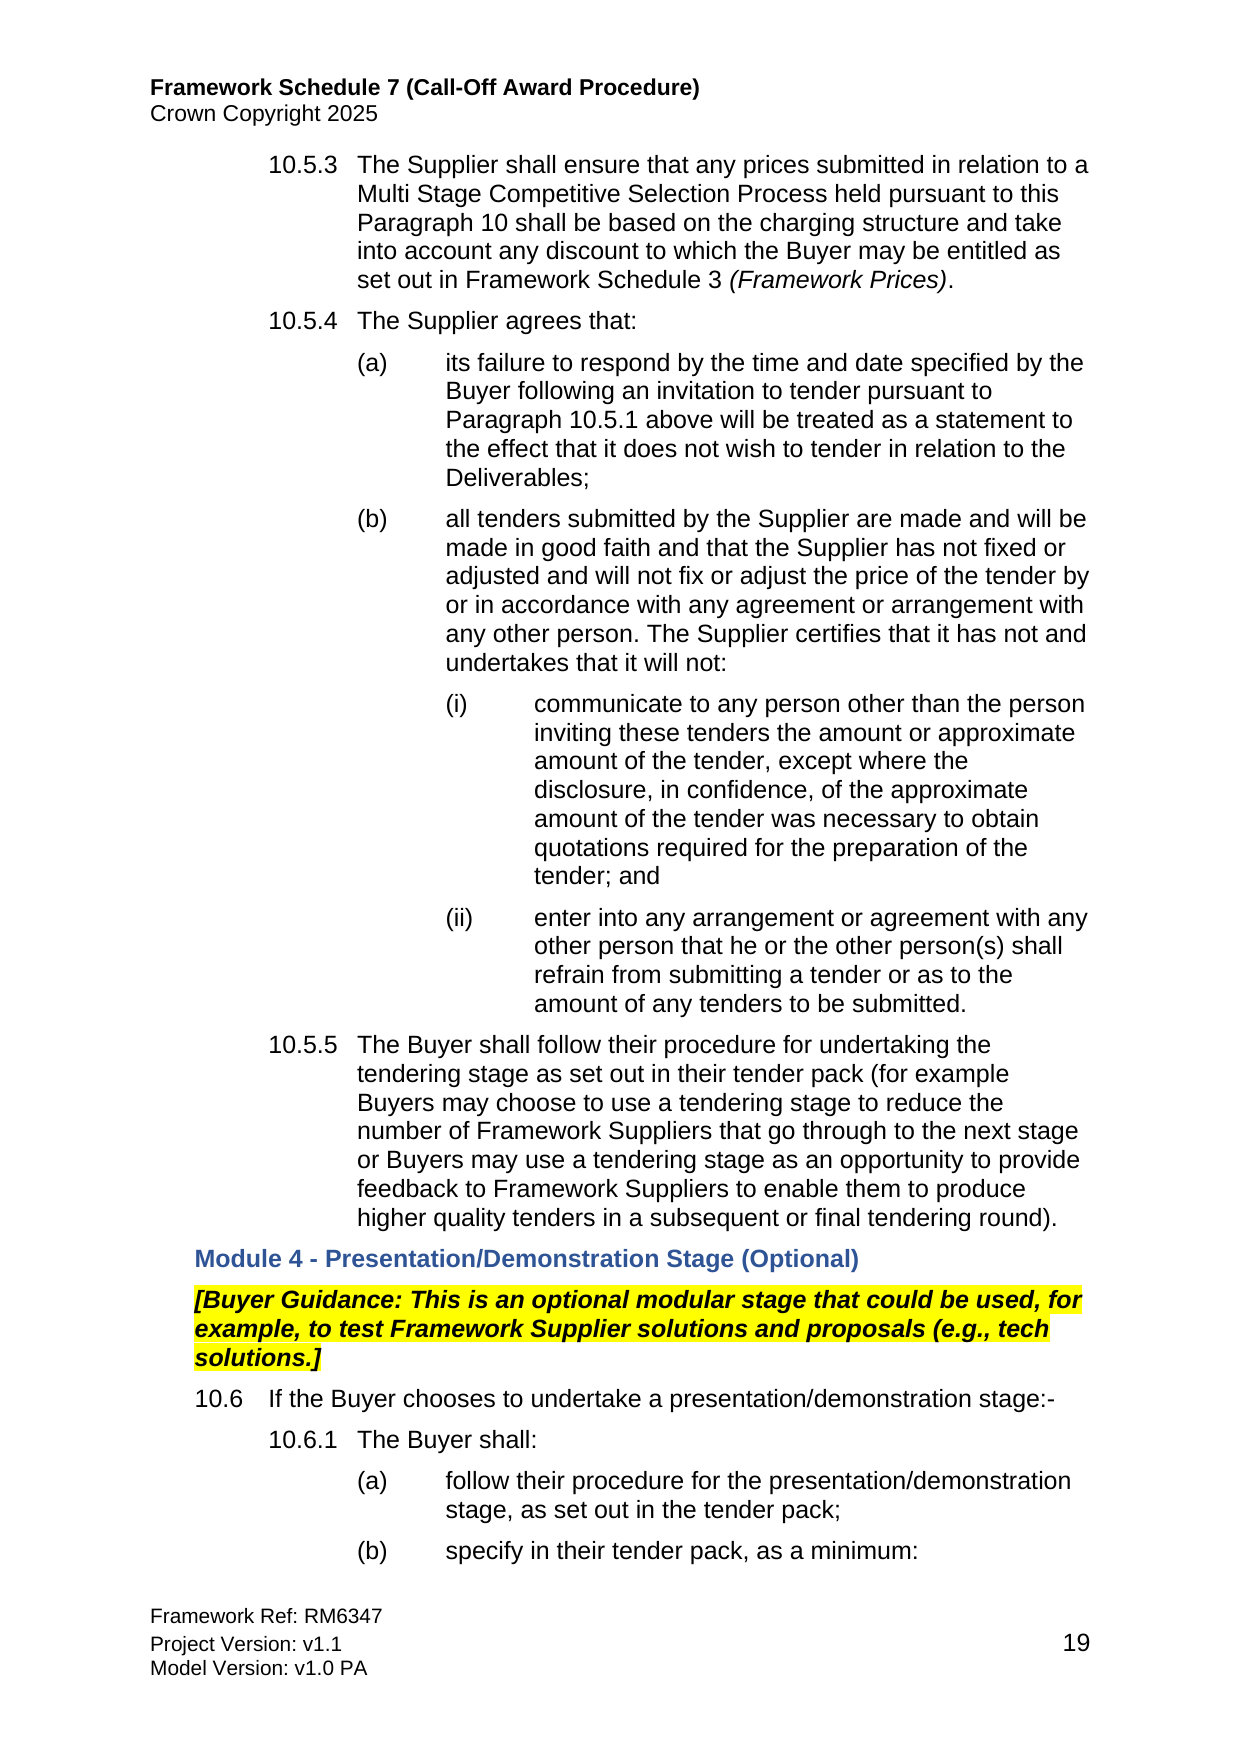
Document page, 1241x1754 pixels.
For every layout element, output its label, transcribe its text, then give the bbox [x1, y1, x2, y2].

list its failure to respond by the time and date specified by the Buyer following an invitation to tender pursuant to Paragraph 10.5.1 above will be treated as a statement to the effect that it does not wish to tender in relation to the Deliverables; [357, 347, 1090, 491]
list communicate to any person other than the person inviting these tenders the amount or approximate amount of the tender, except where the disclosure, in confidence, of the approximate amount of the tender was necessary to obtain quotations required for the preparation of the tender; and [445, 689, 1090, 890]
text 10.5.5 The Buyer shall follow their procedure for undertaking the tendering stage as set out in their tender pack (for example Buyers may choose to use a tendering stage to reduce the number of Framework Suppliers that go through to the next stage or Buyers may use a tendering stage as an opportunity to provide feedback to Framework Suppliers to enable them to produce higher quality tenders in a subsequent or final tendering round). [268, 1030, 1090, 1231]
list enter into any arrangement or agreement with any other person that he or the other person(s) shall refrain from submitting a tender or as to the amount of any tenders to be submitted. [445, 902, 1090, 1017]
list all tenders submitted by the Supplier are made and will be made in good faith and that the Supplier has not fixed or adjusted and will not fix or adjust the price of the tender by or in accordance with any agreement or arrangement with any other person. The Supplier certifies that it has not and undertakes that it will not: [357, 504, 1090, 676]
text 10.5.4 The Supplier agrees that: [268, 306, 1090, 335]
list follow their procedure for the presentation/demonstration stage, as set out in the tender pack; [357, 1466, 1090, 1524]
subtitle Module 4 - Presentation/Demonstration Stage (Optional) [194, 1244, 1090, 1272]
list specify in their tender pack, as a minimum: [357, 1536, 1090, 1565]
text 10.6.1 The Buyer shall: [268, 1425, 1090, 1454]
text [Buyer Guidance: This is an optional modular stage that could be used, for example, to test Framework Supplier solutions and proposals (e.g., tech solutions.] [194, 1285, 1090, 1371]
text 10.6 If the Buyer chooses to undertake a presentation/demonstration stage:- [194, 1384, 1090, 1412]
text 10.5.3 The Supplier shall ensure that any prices submitted in relation to a Multi Stage Competitive Selection Process held pursuant to this Paragraph 10 shall be based on the charging structure and take into account any discount to which the Buyer may be entitled as set out in Framework Schedule 3 (Framework Prices). [268, 150, 1090, 294]
